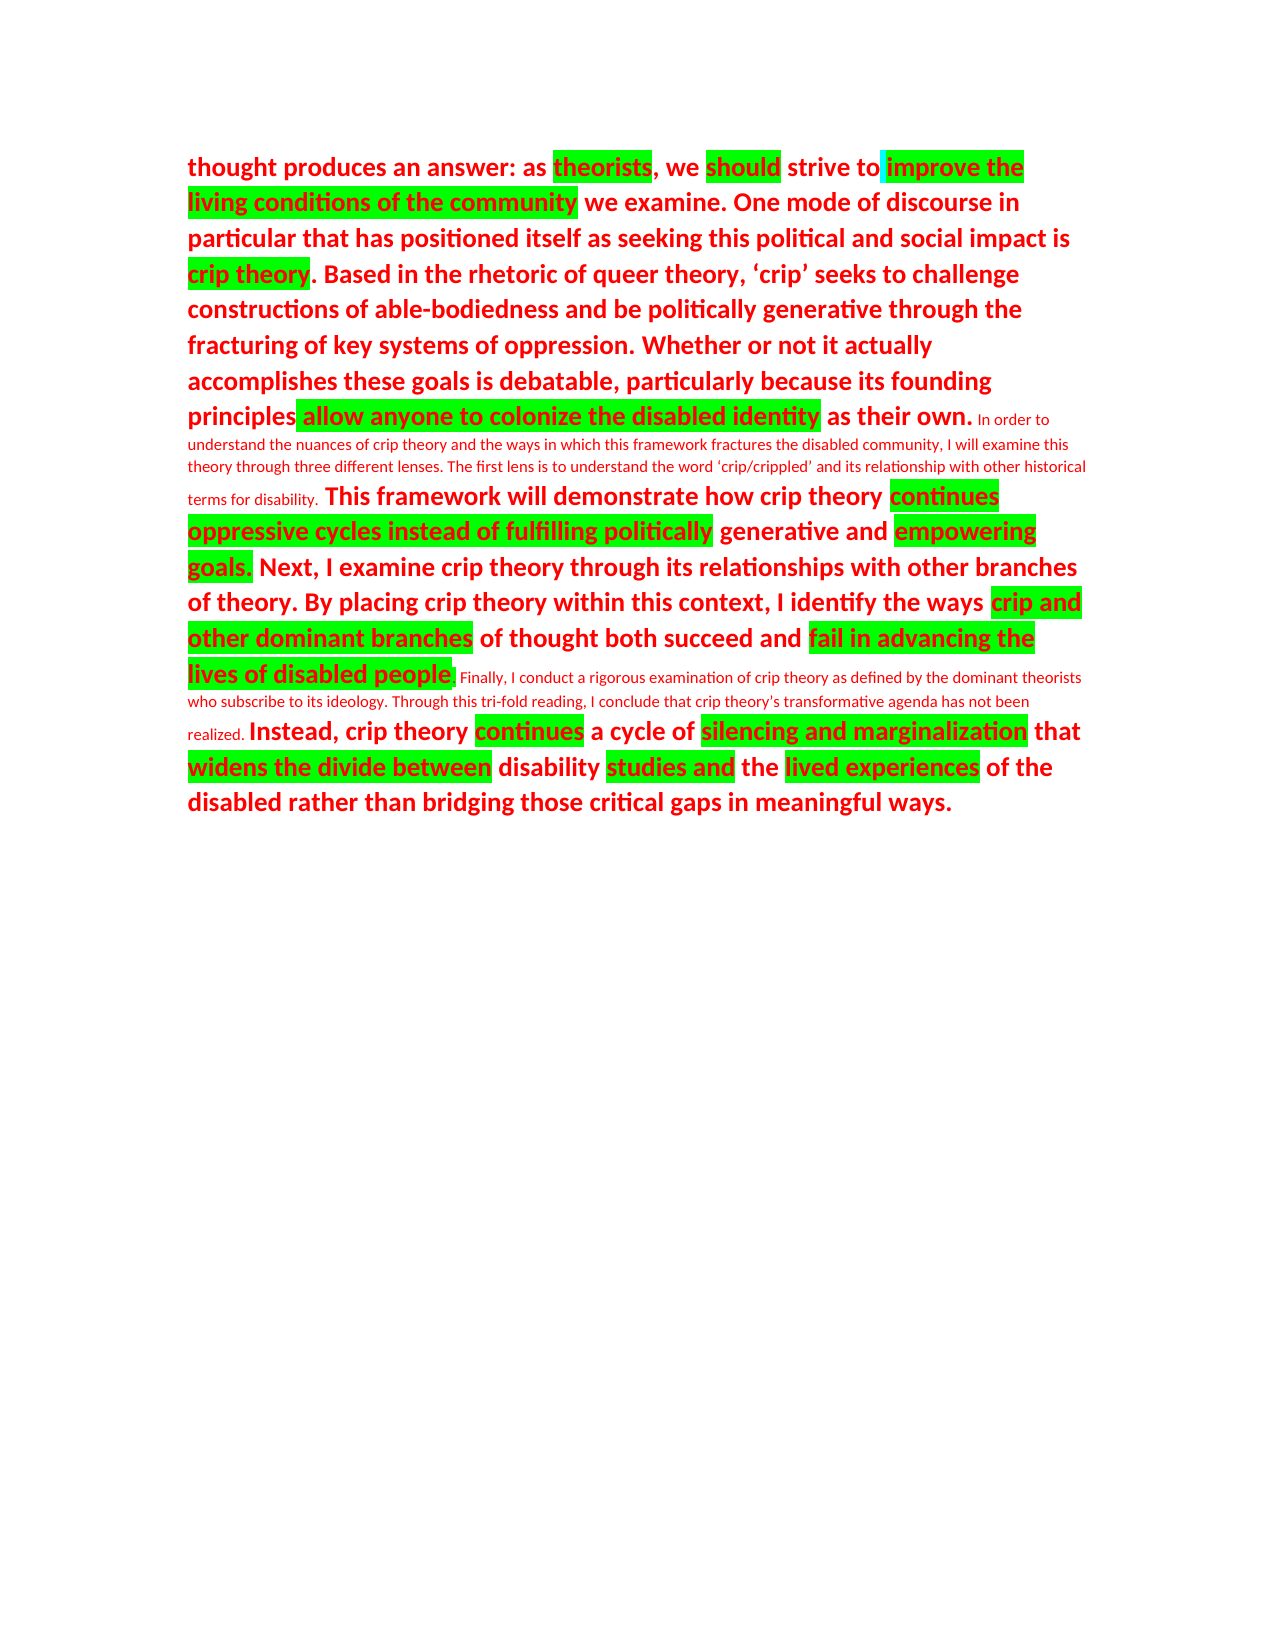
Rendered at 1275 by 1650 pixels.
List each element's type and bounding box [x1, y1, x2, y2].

text [187, 150, 1087, 819]
